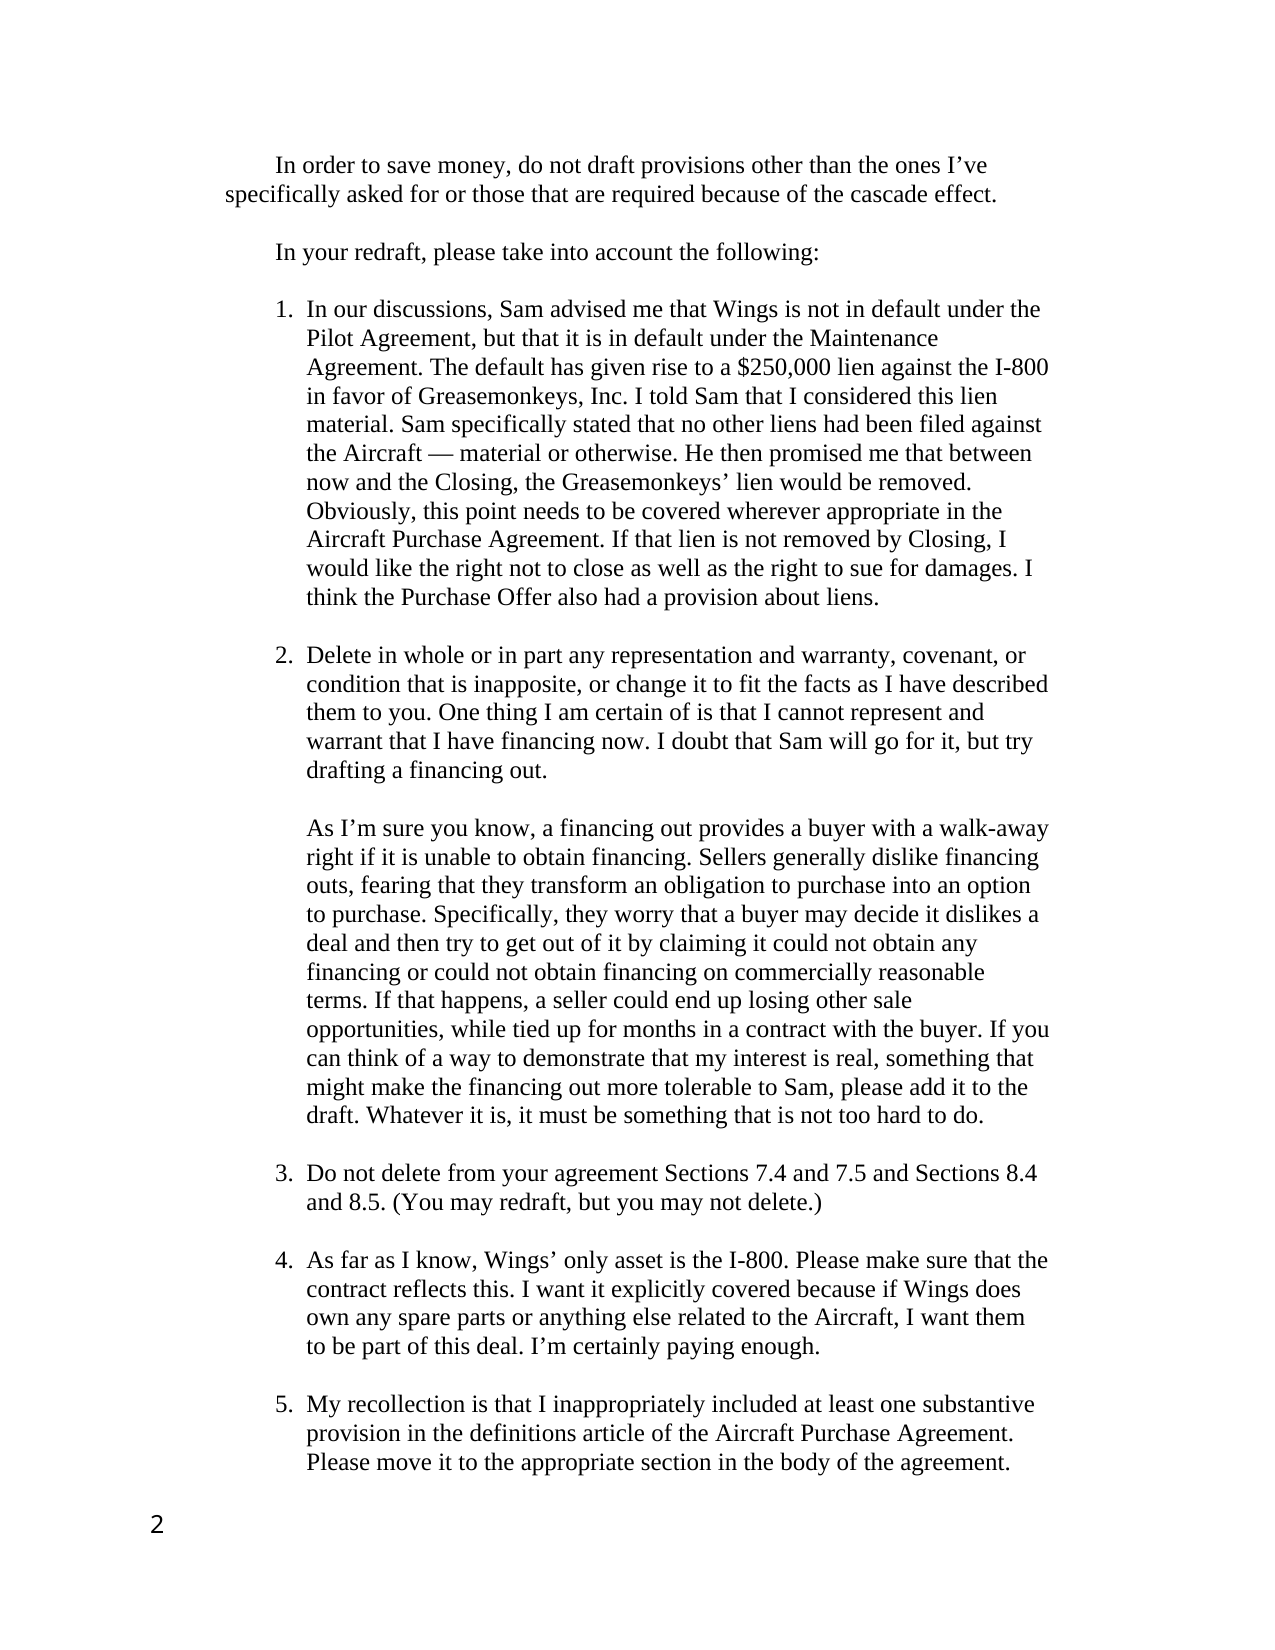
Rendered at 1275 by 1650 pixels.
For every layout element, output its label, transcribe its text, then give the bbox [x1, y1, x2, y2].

text As I’m sure you know, a financing out provides a buyer with a walk-away right if it is unable to obtain financing. Sellers generally dislike financing outs, fearing that they transform an obligation to purchase into an option to purchase. Specifically, they worry that a buyer may decide it dislikes a deal and then try to get out of it by claiming it could not obtain any financing or could not obtain financing on commercially reasonable terms. If that happens, a seller could end up losing other sale opportunities, while tied up for months in a contract with the buyer. If you can think of a way to demonstrate that my interest is real, something that might make the financing out more tolerable to Sam, please add it to the draft. Whatever it is, it must be something that is not too hard to do. [225, 813, 1050, 1129]
text In your redraft, please take into account the following: [225, 237, 1050, 265]
text 3. Do not delete from your agreement Sections 7.4 and 7.5 and Sections 8.4 and 8.5. (You may redraft, but you may not delete.) [225, 1158, 1050, 1216]
text 2. Delete in whole or in part any representation and warranty, covenant, or condition that is inapposite, or change it to fit the facts as I have described them to you. One thing I am certain of is that I cannot represent and warrant that I have financing now. I doubt that Sam will go for it, but try drafting a financing out. [225, 640, 1050, 784]
text 4. As far as I know, Wings’ only asset is the I-800. Please make sure that the contract reflects this. I want it explicitly covered because if Wings does own any spare parts or anything else related to the Aircraft, I want them to be part of this deal. I’m certainly paying enough. [225, 1245, 1050, 1360]
text 1. In our discussions, Sam advised me that Wings is not in default under the Pilot Agreement, but that it is in default under the Maintenance Agreement. The default has given rise to a $250,000 lien against the I-800 in favor of Greasemonkeys, Inc. I told Sam that I considered this lien material. Sam specifically stated that no other liens had been filed against the Aircraft — material or otherwise. He then promised me that between now and the Closing, the Greasemonkeys’ lien would be removed. Obviously, this point needs to be covered wherever appropriate in the Aircraft Purchase Agreement. If that lien is not removed by Closing, I would like the right not to close as well as the right to sue for damages. I think the Purchase Offer also had a provision about liens. [225, 294, 1050, 611]
text In order to save money, do not draft provisions other than the ones I’ve specifically asked for or those that are required because of the cascade effect. [225, 150, 1050, 207]
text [225, 1389, 1050, 1475]
